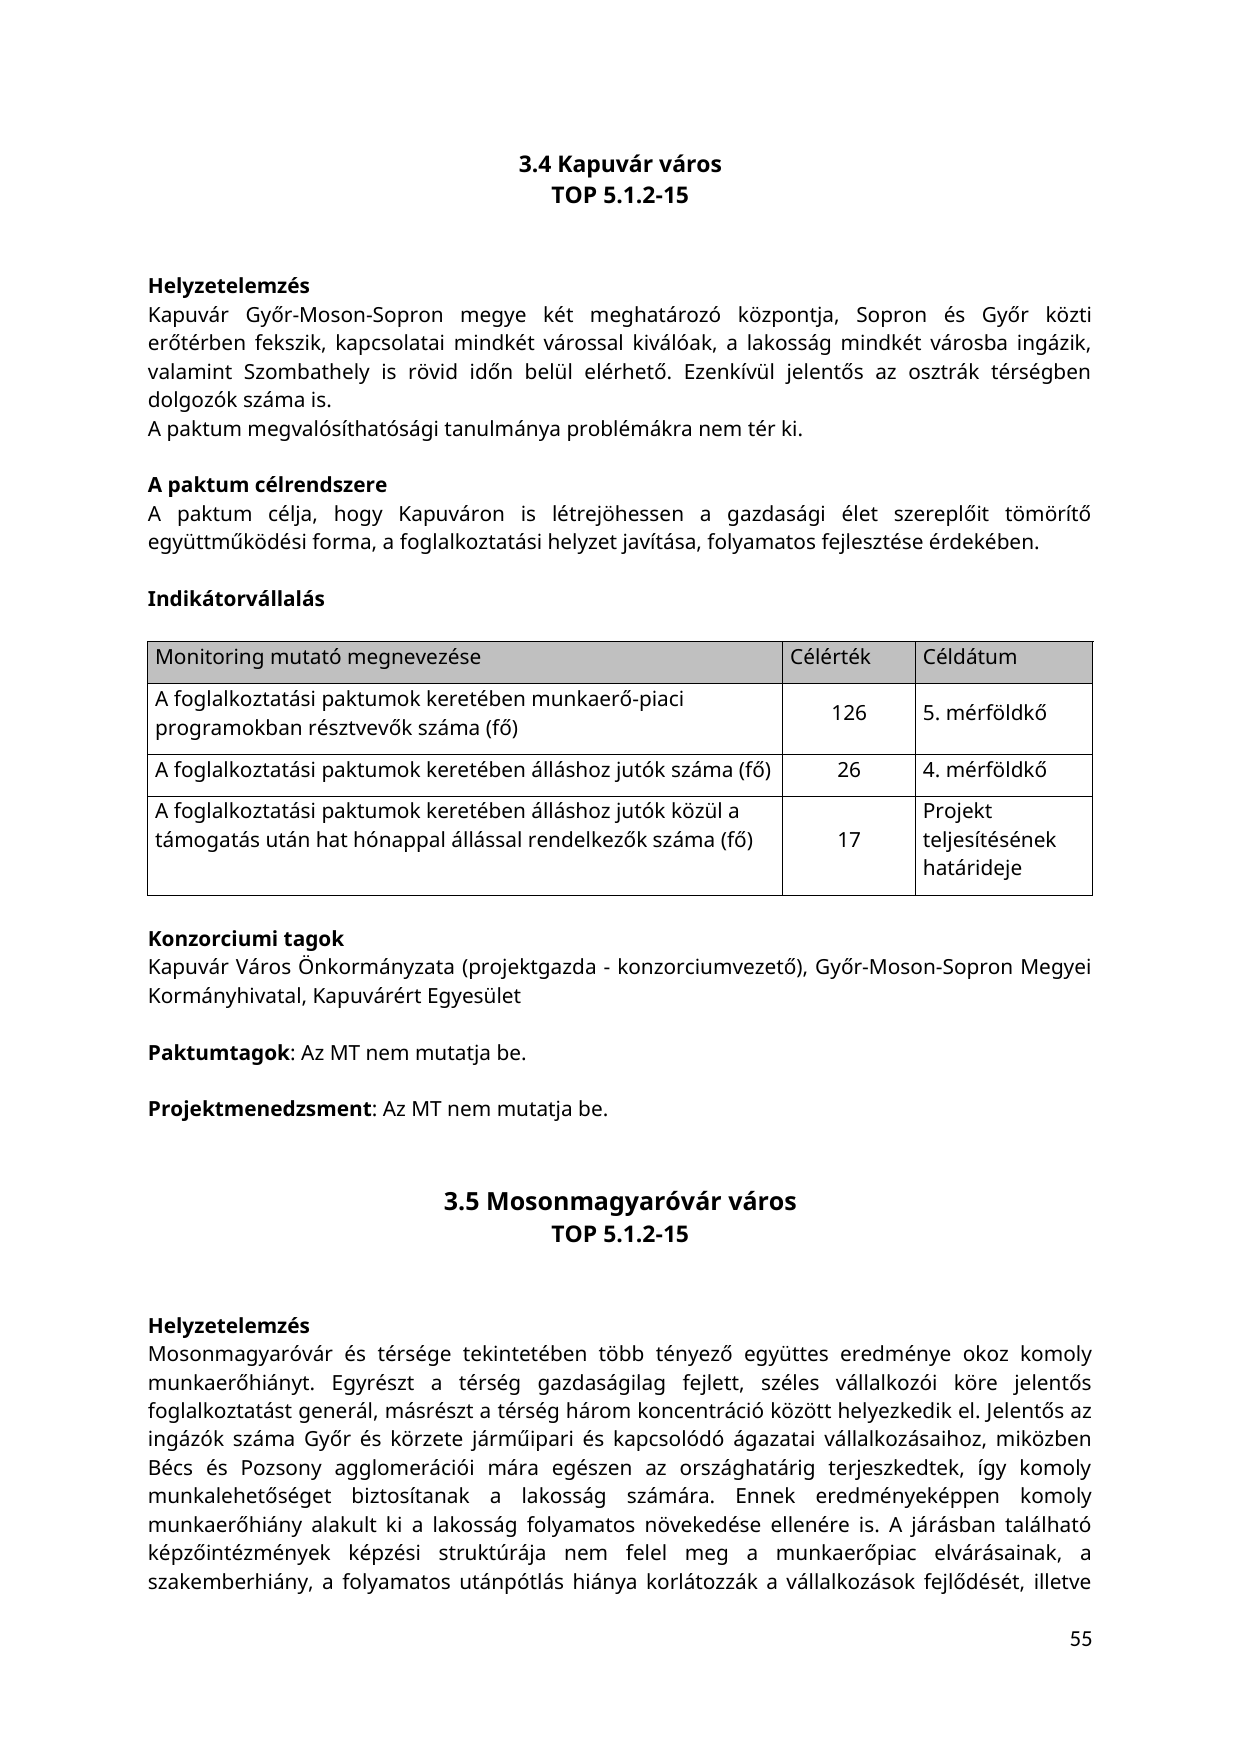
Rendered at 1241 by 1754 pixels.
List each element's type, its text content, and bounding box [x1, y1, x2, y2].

text Indikátorvállalás [148, 584, 1093, 613]
table_cell A foglalkoztatási paktumok keretében álláshoz jutók száma (fő) [148, 755, 782, 796]
subtitle 3.4 Kapuvár város [148, 148, 1093, 179]
table_cell 17 [783, 797, 915, 894]
table_cell 126 [783, 684, 915, 754]
table_cell A foglalkoztatási paktumok keretében munkaerő-piaci programokban résztvevők száma (fő) [148, 684, 782, 754]
text Kapuvár Győr-Moson-Sopron megye két meghatározó központja, Sopron és Győr közti erőtérben fekszik, kapcsolatai mindkét várossal kiválóak, a lakosság mindkét városba ingázik, valamint Szombathely is rövid időn belül elérhető. Ezenkívül jelentős az osztrák térségben dolgozók száma is. [148, 300, 1093, 414]
text Paktumtagok: Az MT nem mutatja be. [148, 1038, 1093, 1066]
text A paktum megvalósíthatósági tanulmánya problémákra nem tér ki. [148, 414, 1093, 442]
table_cell 5. mérföldkő [916, 684, 1092, 754]
text Kapuvár Város Önkormányzata (projektgazda - konzorciumvezető), Győr-Moson-Sopron Megyei Kormányhivatal, Kapuvárért Egyesület [148, 952, 1093, 1009]
table_header Monitoring mutató megnevezése [148, 642, 782, 683]
text A paktum célja, hogy Kapuváron is létrejöhessen a gazdasági élet szereplőit tömörítő együttműködési forma, a foglalkoztatási helyzet javítása, folyamatos fejlesztése érdekében. [148, 499, 1093, 556]
table_cell A foglalkoztatási paktumok keretében álláshoz jutók közül a támogatás után hat hónappal állással rendelkezők száma (fő) [148, 797, 782, 894]
subtitle 3.5 Mosonmagyaróvár város [148, 1184, 1093, 1218]
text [148, 1339, 1093, 1595]
text TOP 5.1.2-15 [148, 1218, 1093, 1249]
table_header Céldátum [916, 642, 1092, 683]
table_cell 4. mérföldkő [916, 755, 1092, 796]
text A paktum célrendszere [148, 471, 1093, 499]
table_cell 26 [783, 755, 915, 796]
table_cell Projekt teljesítésének határideje [916, 797, 1092, 894]
text TOP 5.1.2-15 [148, 179, 1093, 210]
table_header Célérték [783, 642, 915, 683]
text Helyzetelemzés [148, 1311, 1093, 1339]
text Konzorciumi tagok [148, 924, 1093, 952]
text Helyzetelemzés [148, 272, 1093, 300]
text Projektmenedzsment: Az MT nem mutatja be. [148, 1094, 1093, 1123]
